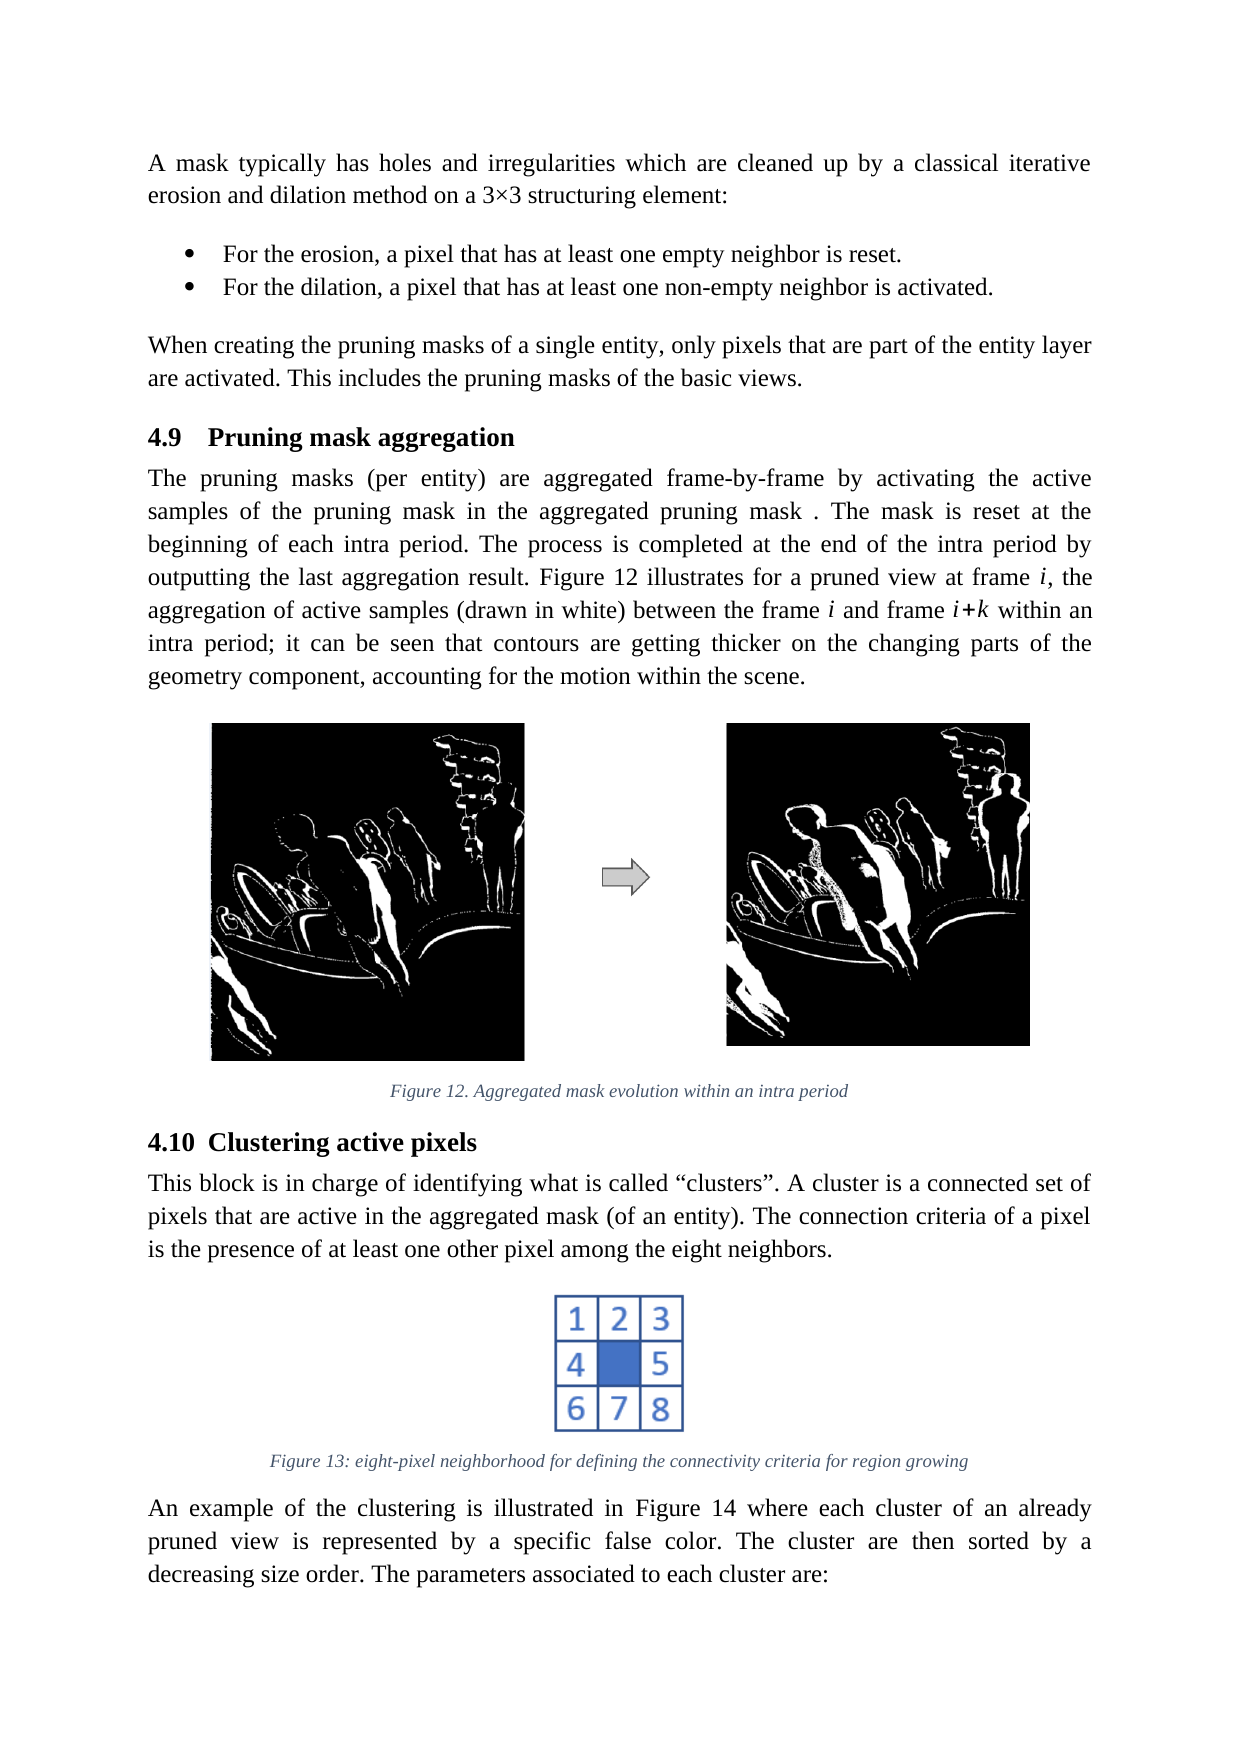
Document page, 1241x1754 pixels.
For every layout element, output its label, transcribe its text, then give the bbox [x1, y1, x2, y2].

list An example of the clustering is illustrated in Figure 14 where each cluster of an already pruned view is represented by a specific false color. The cluster are then sorted by a decreasing size order. The parameters associated to each cluster are: [148, 1493, 1093, 1588]
text Figure 12. Aggregated mask evolution within an intra period [148, 1079, 1093, 1101]
text The pruning masks (per entity) are aggregated frame-by-frame by activating the active samples of the pruning mask in the aggregated pruning mask . The mask is reset at the beginning of each intra period. The process is completed at the end of the intra period by outputting the last aggregation result. Figure 12 illustrates for a pruned view at frame , the aggregation of active samples (drawn in white) between the frame and frame within an intra period; it can be seen that contours are getting thicker on the changing parts of the geometry component, accounting for the motion within the scene. [148, 463, 1093, 689]
picture [208, 718, 1032, 1063]
list For the dilation, a pixel that has at least one non-empty neighbor is activated. [185, 272, 1093, 300]
subtitle Pruning mask aggregation [148, 421, 1093, 452]
text A mask typically has holes and irregularities which are cleaned up by a classical iterative erosion and dilation method on a 3×3 structuring element: [148, 148, 1093, 209]
text When creating the pruning masks of a single entity, only pixels that are part of the entity layer are activated. This includes the pruning masks of the basic views. [148, 330, 1093, 391]
picture [553, 1292, 688, 1434]
subtitle Clustering active pixels [148, 1126, 1093, 1157]
text This block is in charge of identifying what is called “clusters”. A cluster is a connected set of pixels that are active in the aggregated mask (of an entity). The connection criteria of a pixel is the presence of at least one other pixel among the eight neighbors. [148, 1168, 1093, 1263]
list For the erosion, a pixel that has at least one empty neighbor is reset. [185, 239, 1093, 267]
text Figure 13: eight-pixel neighborhood for defining the connectivity criteria for region growing [148, 1450, 1093, 1472]
